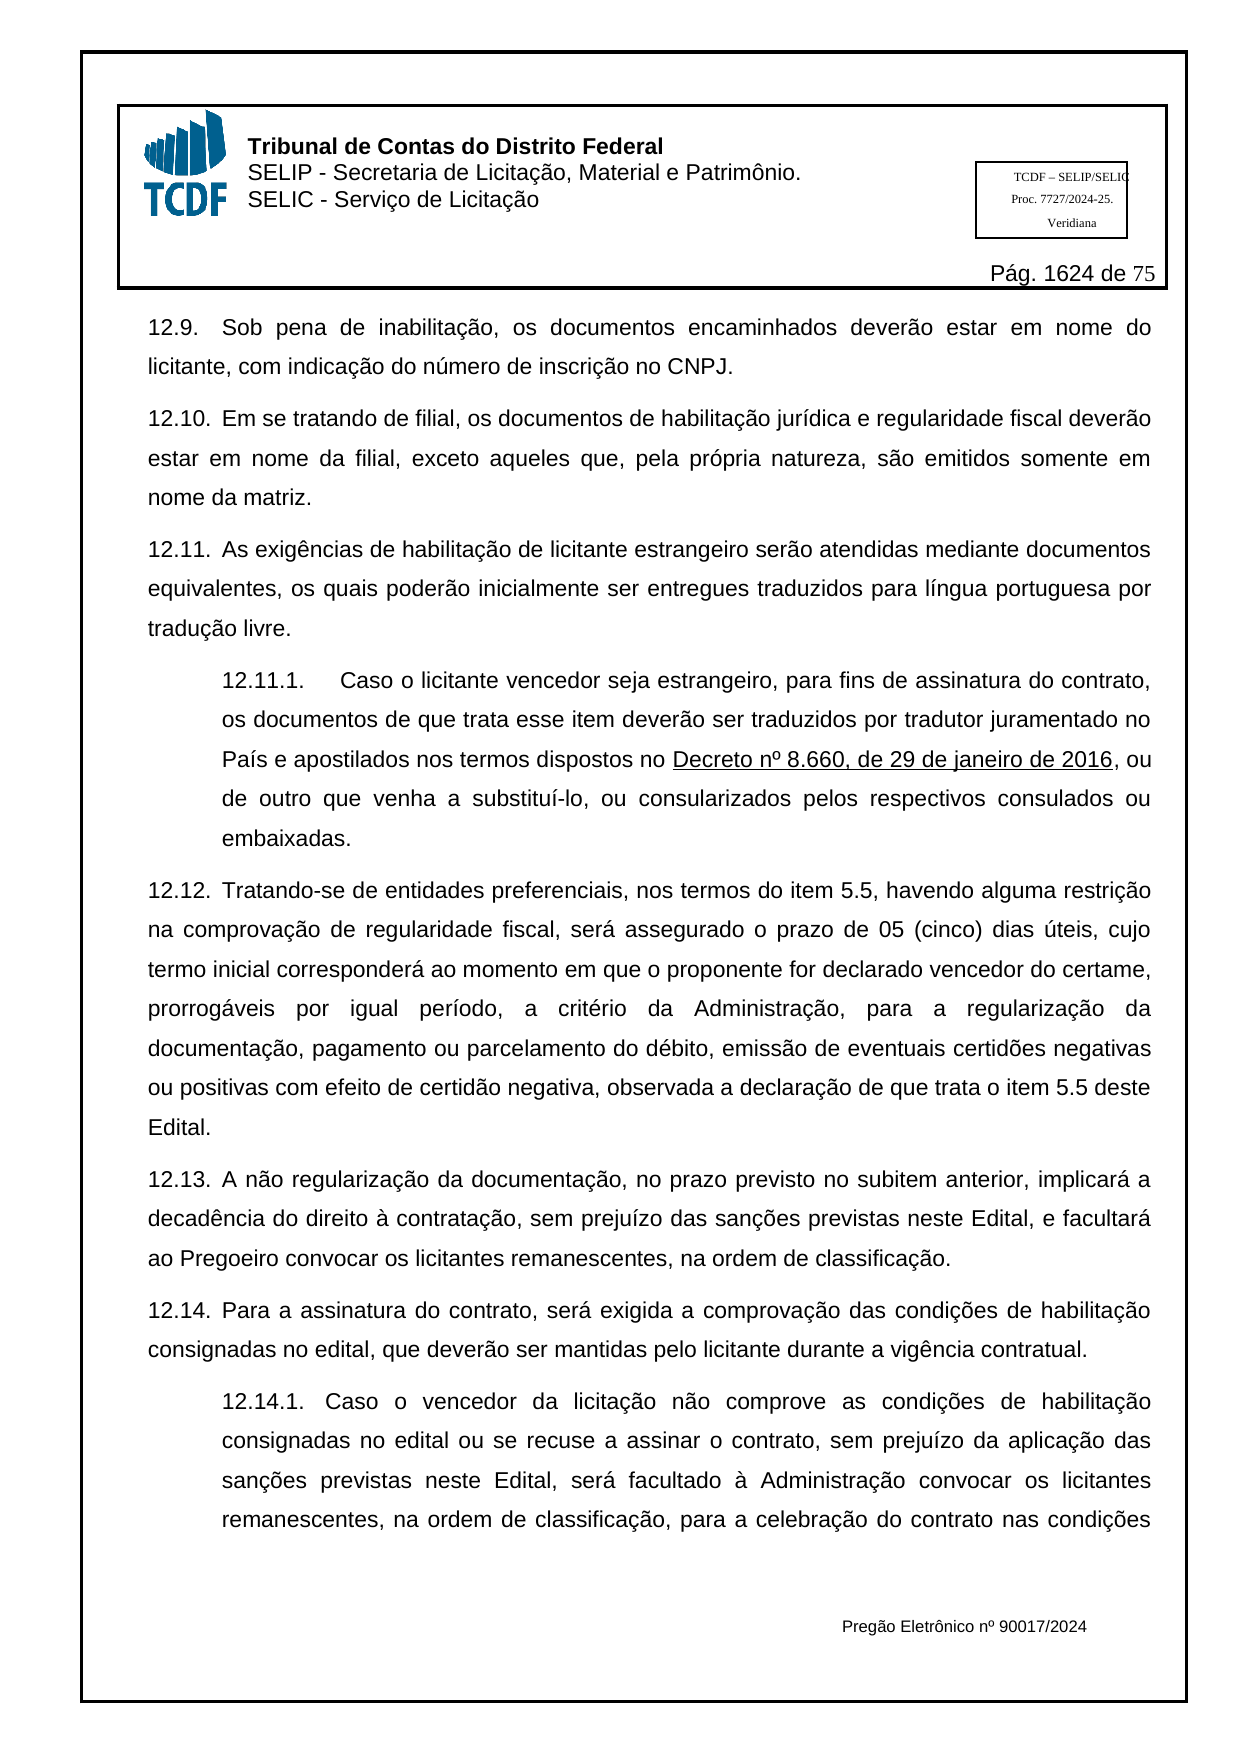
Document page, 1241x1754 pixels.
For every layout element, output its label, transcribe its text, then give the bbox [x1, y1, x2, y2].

picture [129, 107, 241, 218]
text 12.12. Tratando-se de entidades preferenciais, nos termos do item 5.5, havendo alguma restrição na comprovação de regularidade fiscal, será assegurado o prazo de 05 (cinco) dias úteis, cujo termo inicial corresponderá ao momento em que o proponente for declarado vencedor do certame, prorrogáveis por igual período, a critério da Administração, para a regularização da documentação, pagamento ou parcelamento do débito, emissão de eventuais certidões negativas ou positivas com efeito de certidão negativa, observada a declaração de que trata o item 5.5 deste Edital. [148, 877, 1152, 1140]
text 12.14. Para a assinatura do contrato, será exigida a comprovação das condições de habilitação consignadas no edital, que deverão ser mantidas pelo licitante durante a vigência contratual. [148, 1297, 1152, 1362]
text 12.9. Sob pena de inabilitação, os documentos encaminhados deverão estar em nome do licitante, com indicação do número de inscrição no CNPJ. [148, 313, 1152, 379]
text 12.13. A não regularização da documentação, no prazo previsto no subitem anterior, implicará a decadência do direito à contratação, sem prejuízo das sanções previstas neste Edital, e facultará ao Pregoeiro convocar os licitantes remanescentes, na ordem de classificação. [148, 1166, 1152, 1271]
text 12.11.1. Caso o licitante vencedor seja estrangeiro, para fins de assinatura do contrato, os documentos de que trata esse item deverão ser traduzidos por tradutor juramentado no País e apostilados nos termos dispostos no Decreto nº 8.660, de 29 de janeiro de 2016, ou de outro que venha a substituí-lo, ou consularizados pelos respectivos consulados ou embaixadas. [222, 667, 1152, 851]
text 12.11. As exigências de habilitação de licitante estrangeiro serão atendidas mediante documentos equivalentes, os quais poderão inicialmente ser entregues traduzidos para língua portuguesa por tradução livre. [148, 536, 1152, 641]
text 12.10. Em se tratando de filial, os documentos de habilitação jurídica e regularidade fiscal deverão estar em nome da filial, exceto aqueles que, pela própria natureza, são emitidos somente em nome da matriz. [148, 405, 1152, 510]
